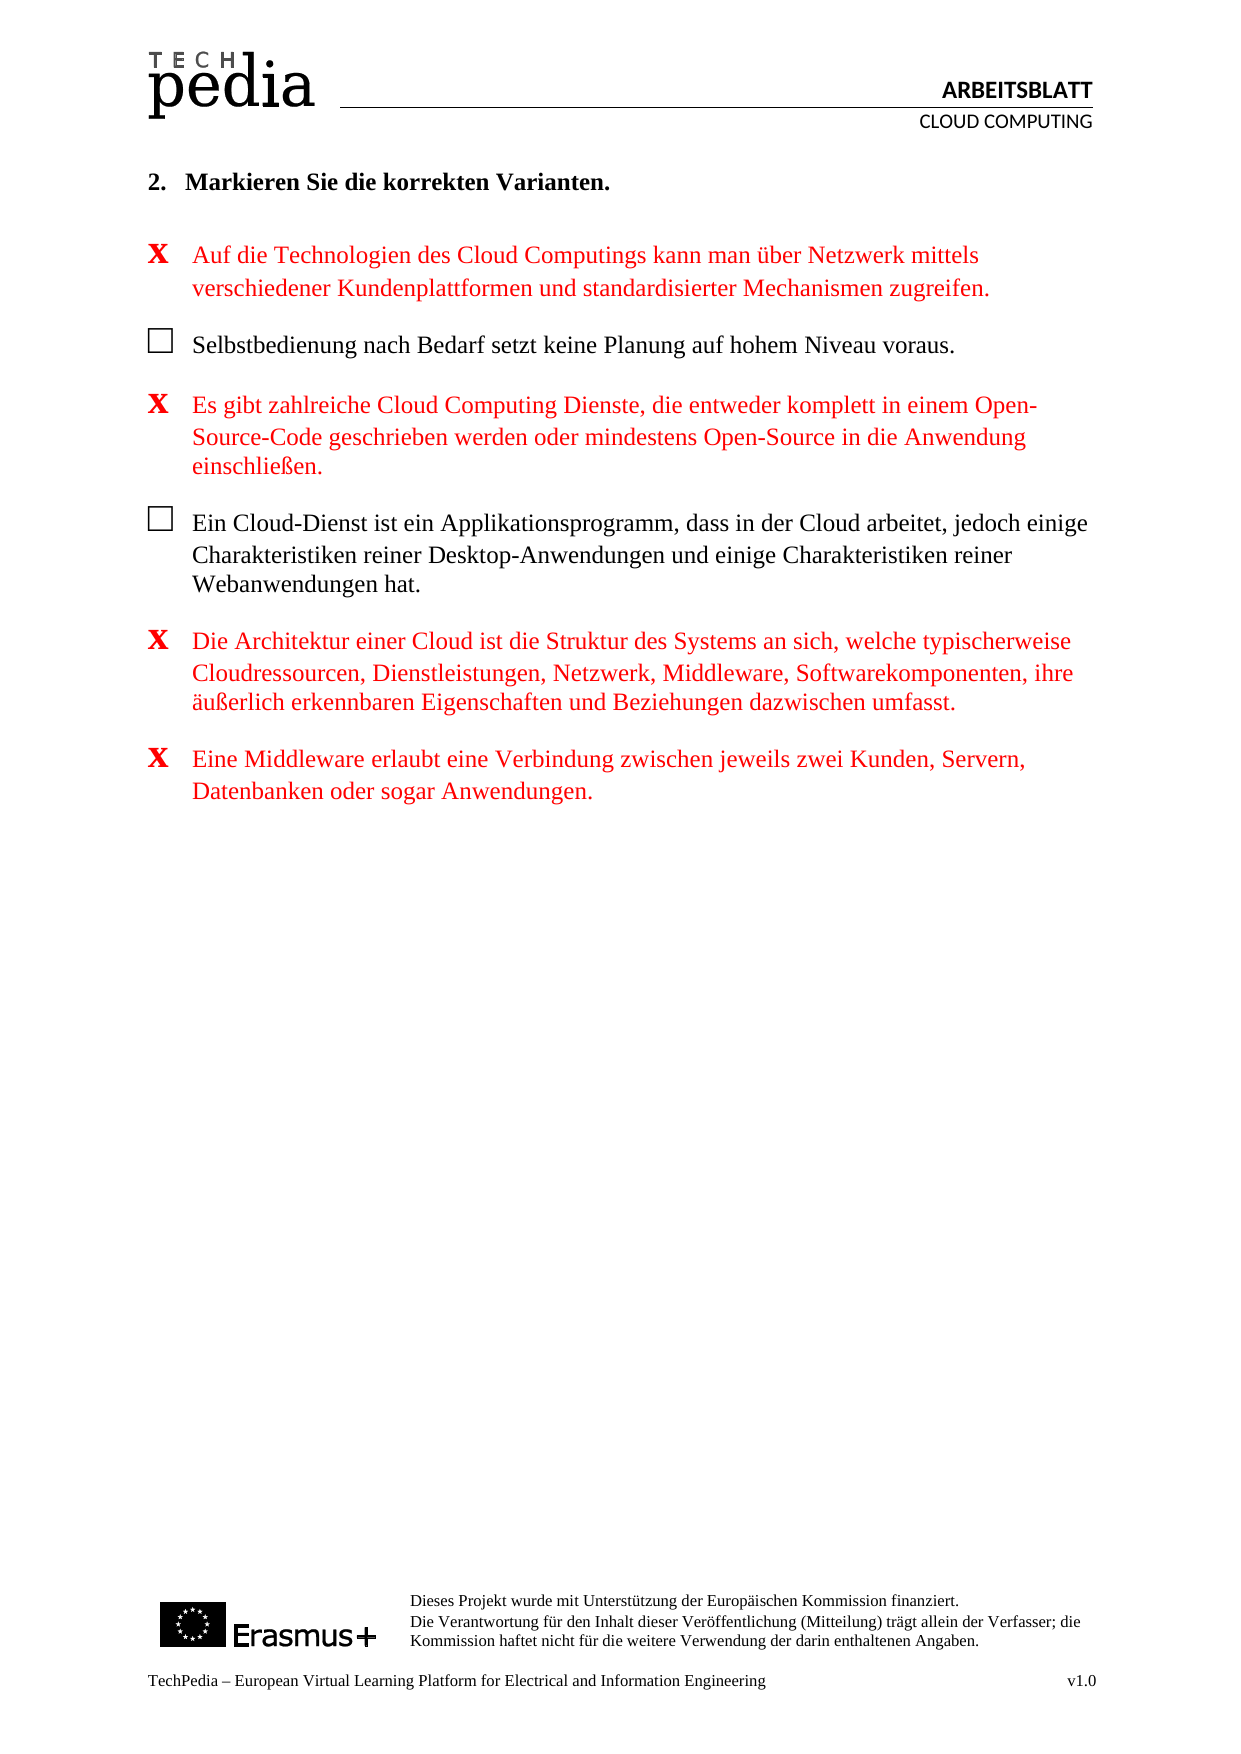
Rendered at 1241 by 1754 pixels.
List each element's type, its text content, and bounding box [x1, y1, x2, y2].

text Markieren Sie die korrekten Varianten. [148, 167, 1093, 196]
text □ Ein Cloud-Dienst ist ein Applikationsprogramm, dass in der Cloud arbeitet, jedoch einige Charakteristiken reiner Desktop-Anwendungen und einige Charakteristiken reiner Webanwendungen hat. [148, 492, 1093, 598]
text □ Selbstbedienung nach Bedarf setzt keine Planung auf hohem Niveau voraus. [148, 314, 1093, 362]
text x Auf die Technologien des Cloud Computings kann man über Netzwerk mittels verschiedener Kundenplattformen und standardisierter Mechanismen zugreifen. [148, 225, 1093, 302]
text x Die Architektur einer Cloud ist die Struktur des Systems an sich, welche typischerweise Cloudressourcen, Dienstleistungen, Netzwerk, Middleware, Softwarekomponenten, ihre äußerlich erkennbaren Eigenschaften und Beziehungen dazwischen umfasst. [148, 610, 1093, 716]
text x Eine Middleware erlaubt eine Verbindung zwischen jeweils zwei Kunden, Servern, Datenbanken oder sogar Anwendungen. [148, 728, 1093, 805]
text x Es gibt zahlreiche Cloud Computing Dienste, die entweder komplett in einem Open-Source-Code geschrieben werden oder mindestens Open-Source in die Anwendung einschließen. [148, 374, 1093, 480]
